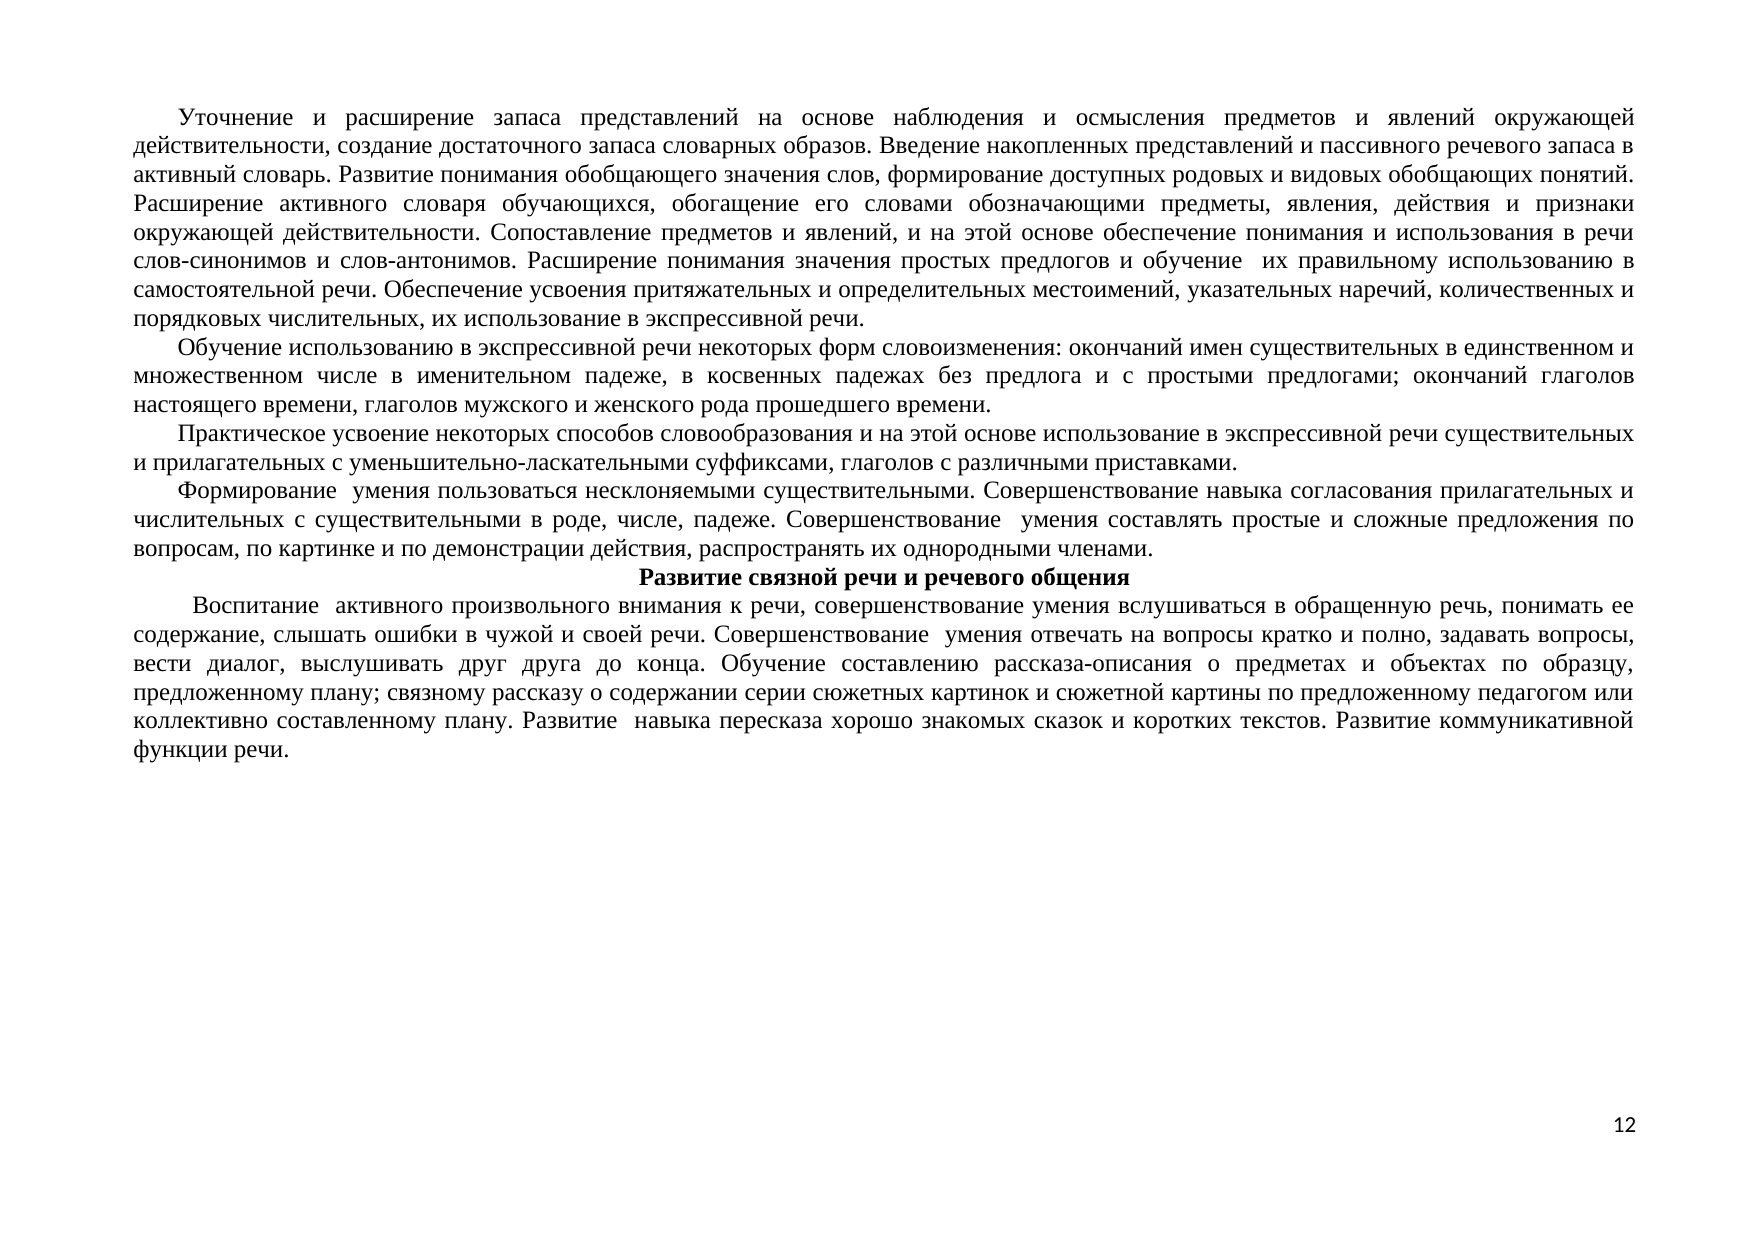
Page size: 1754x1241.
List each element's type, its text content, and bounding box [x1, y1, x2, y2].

list Формирование умения пользоваться несклоняемыми существительными. Совершенствование навыка согласования прилагательных и числительных с существительными в роде, числе, падеже. Совершенствование умения составлять простые и сложные предложения по вопросам, по картинке и по демонстрации действия, распространять их однородными членами. [133, 476, 1636, 562]
list Развитие связной речи и речевого общения [133, 562, 1636, 591]
list Воспитание активного произвольного внимания к речи, совершенствование умения вслушиваться в обращенную речь, понимать ее содержание, слышать ошибки в чужой и своей речи. Совершенствование умения отвечать на вопросы кратко и полно, задавать вопросы, вести диалог, выслушивать друг друга до конца. Обучение составлению рассказа-описания о предметах и объектах по образцу, предложенному плану; связному рассказу о содержании серии сюжетных картинок и сюжетной картины по предложенному педагогом или коллективно составленному плану. Развитие навыка пересказа хорошо знакомых сказок и коротких текстов. Развитие коммуникативной функции речи. [133, 591, 1636, 763]
list Обучение использованию в экспрессивной речи некоторых форм словоизменения: окончаний имен существительных в единственном и множественном числе в именительном падеже, в косвенных падежах без предлога и с простыми предлогами; окончаний глаголов настоящего времени, глаголов мужского и женского рода прошедшего времени. [133, 332, 1636, 418]
list Практическое усвоение некоторых способов словообразования и на этой основе использование в экспрессивной речи существительных и прилагательных с уменьшительно-ласкательными суффиксами, глаголов с различными приставками. [133, 418, 1636, 476]
list Уточнение и расширение запаса представлений на основе наблюдения и осмысления предметов и явлений окружающей действительности, создание достаточного запаса словарных образов. Введение накопленных представлений и пассивного речевого запаса в активный словарь. Развитие понимания обобщающего значения слов, формирование доступных родовых и видовых обобщающих понятий. Расширение активного словаря обучающихся, обогащение его словами обозначающими предметы, явления, действия и признаки окружающей действительности. Сопоставление предметов и явлений, и на этой основе обеспечение понимания и использования в речи слов-синонимов и слов-антонимов. Расширение понимания значения простых предлогов и обучение их правильному использованию в самостоятельной речи. Обеспечение усвоения притяжательных и определительных местоимений, указательных наречий, количественных и порядковых числительных, их использование в экспрессивной речи. [133, 102, 1636, 332]
